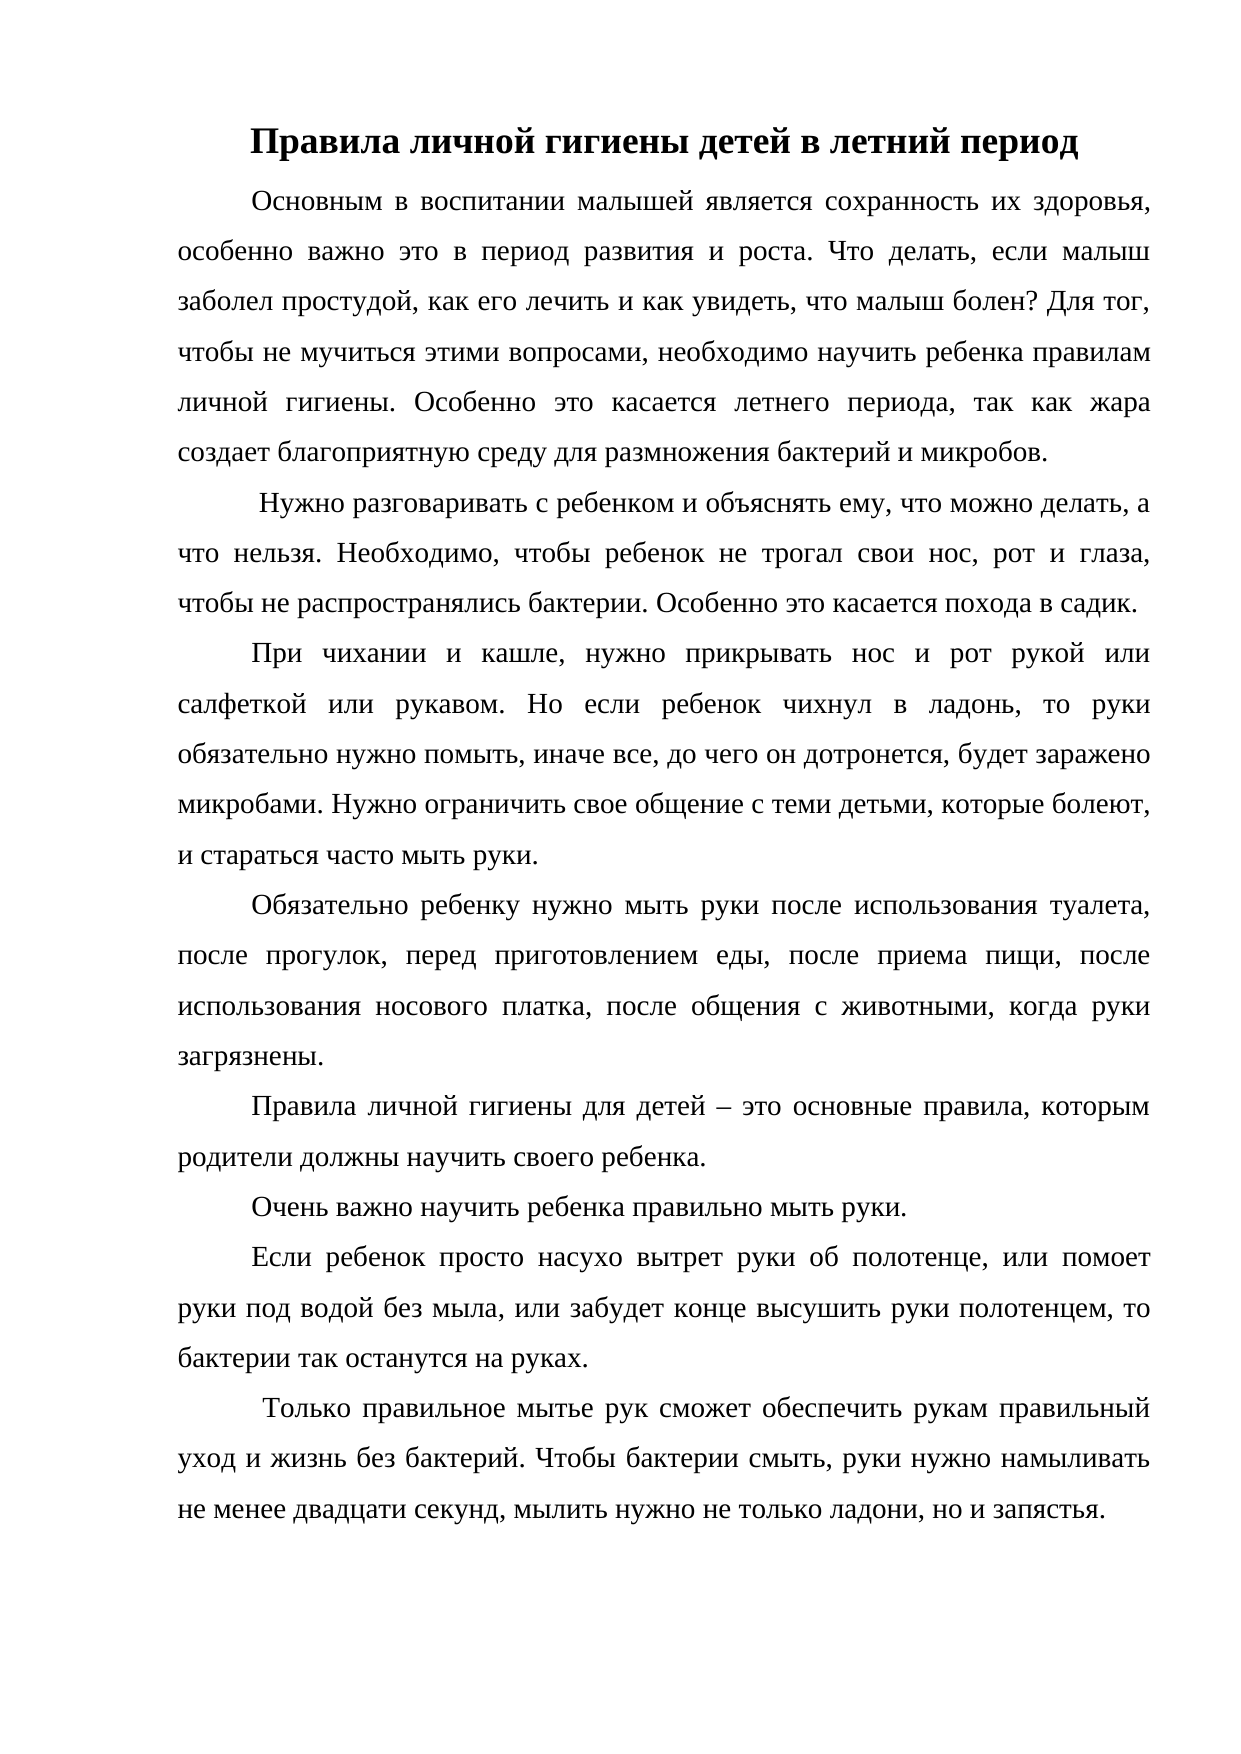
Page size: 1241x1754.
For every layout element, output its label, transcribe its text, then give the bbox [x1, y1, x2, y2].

text Если ребенок просто насухо вытрет руки об полотенце, или помоет руки под водой без мыла, или забудет конце высушить руки полотенцем, то бактерии так останутся на руках. [177, 1239, 1152, 1373]
text Основным в воспитании малышей является сохранность их здоровья, особенно важно это в период развития и роста. Что делать, если малыш заболел простудой, как его лечить и как увидеть, что малыш болен? Для тог, чтобы не мучиться этими вопросами, необходимо научить ребенка правилам личной гигиены. Особенно это касается летнего периода, так как жара создает благоприятную среду для размножения бактерий и микробов. [177, 183, 1152, 468]
text Правила личной гигиены для детей – это основные правила, которым родители должны научить своего ребенка. [177, 1088, 1152, 1172]
text Очень важно научить ребенка правильно мыть руки. [177, 1189, 1152, 1223]
text Нужно разговаривать с ребенком и объяснять ему, что можно делать, а что нельзя. Необходимо, чтобы ребенок не трогал свои нос, рот и глаза, чтобы не распространялись бактерии. Особенно это касается похода в садик. [177, 485, 1152, 619]
text Обязательно ребенку нужно мыть руки после использования туалета, после прогулок, перед приготовлением еды, после приема пищи, после использования носового платка, после общения с животными, когда руки загрязнены. [177, 887, 1152, 1072]
text Правила личной гигиены детей в летний период [177, 118, 1152, 161]
text Только правильное мытье рук сможет обеспечить рукам правильный уход и жизнь без бактерий. Чтобы бактерии смыть, руки нужно намыливать не менее двадцати секунд, мылить нужно не только ладони, но и запястья. [177, 1390, 1152, 1524]
text При чихании и кашле, нужно прикрывать нос и рот рукой или салфеткой или рукавом. Но если ребенок чихнул в ладонь, то руки обязательно нужно помыть, иначе все, до чего он дотронется, будет заражено микробами. Нужно ограничить свое общение с теми детьми, которые болеют, и стараться часто мыть руки. [177, 636, 1152, 870]
